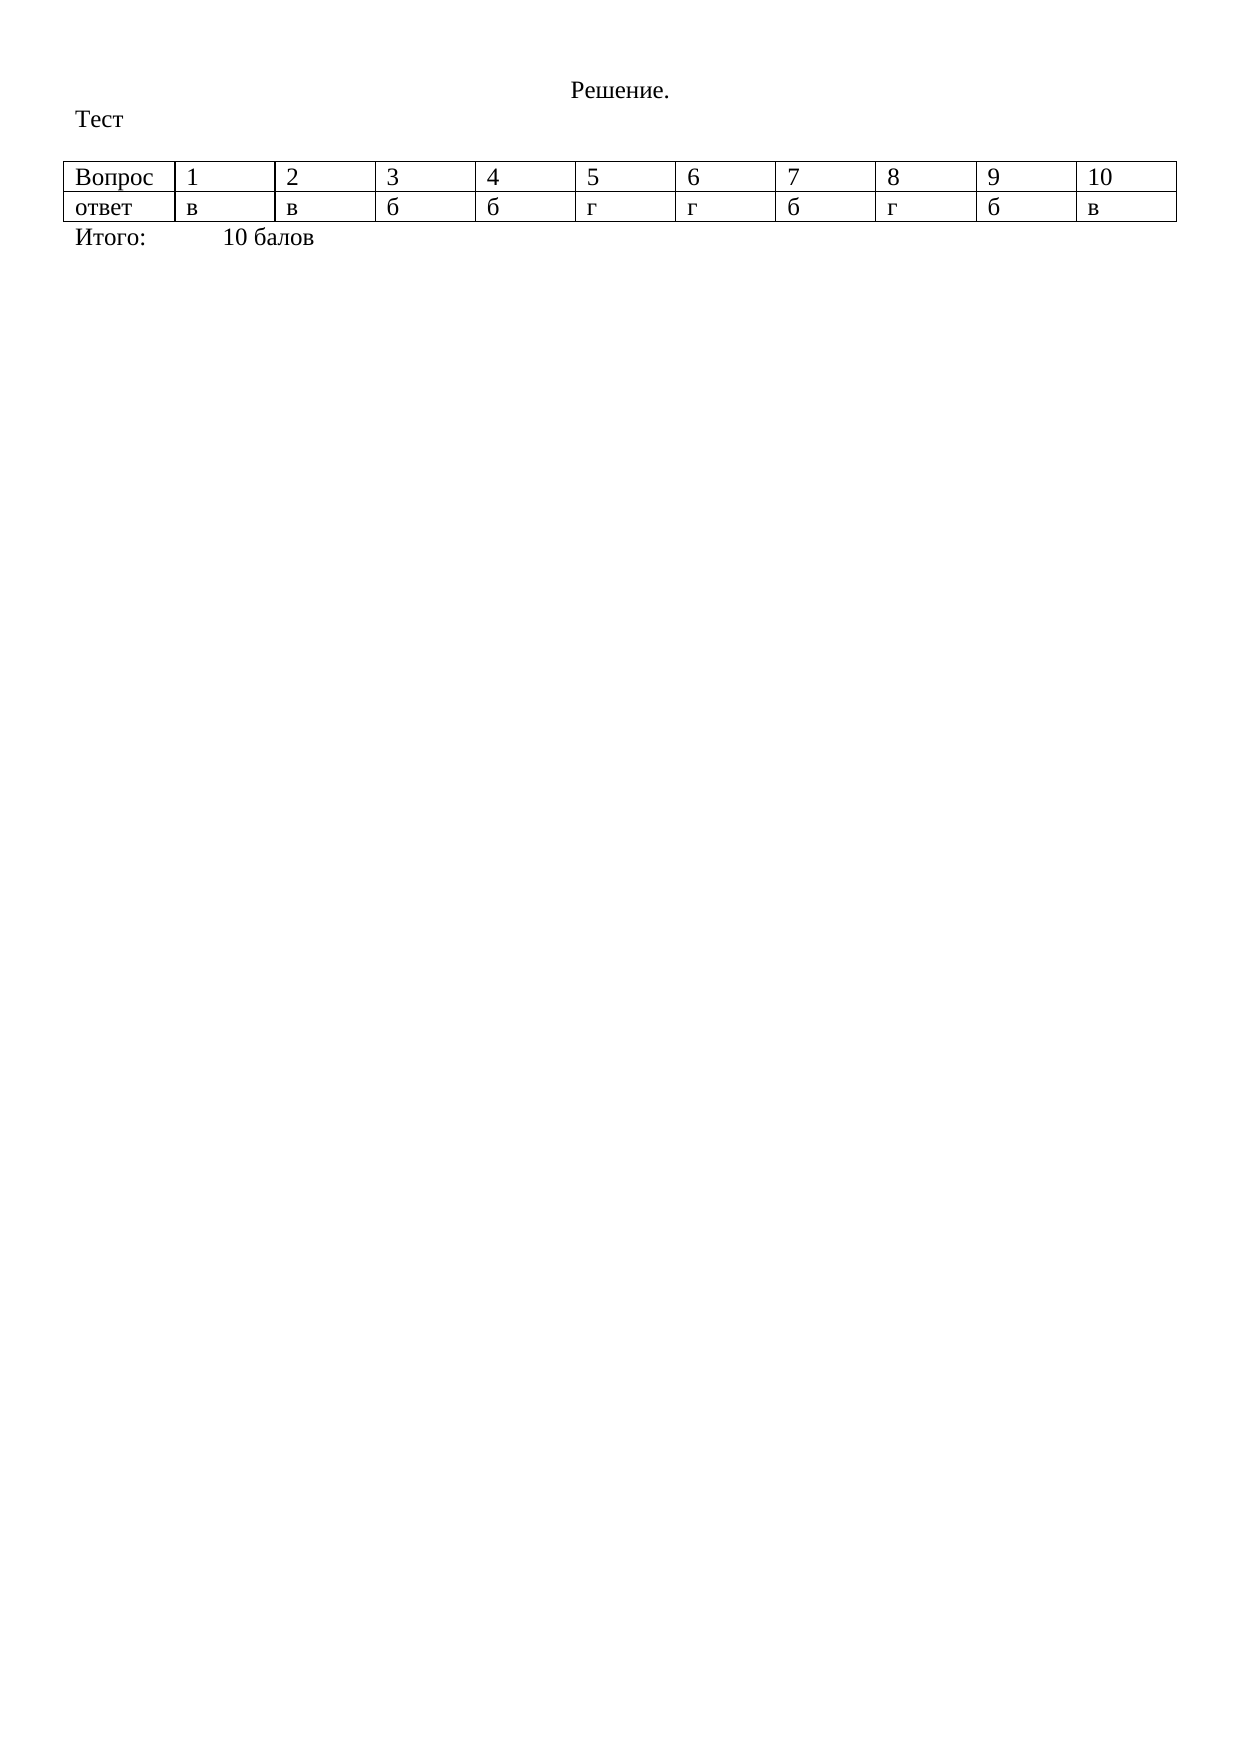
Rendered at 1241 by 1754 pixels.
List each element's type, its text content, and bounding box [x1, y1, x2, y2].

table_cell г [576, 192, 675, 221]
table_header 8 [876, 162, 976, 191]
text Тест [75, 104, 1165, 132]
table_cell б [776, 192, 875, 221]
table_header 2 [276, 162, 375, 191]
table_header 9 [977, 162, 1076, 191]
table_header 4 [476, 162, 575, 191]
table_header 1 [176, 162, 274, 191]
text Итого: 10 балов [75, 222, 1165, 251]
table_cell б [476, 192, 575, 221]
table_header 3 [376, 162, 475, 191]
table_header 10 [1077, 162, 1176, 191]
table_cell г [676, 192, 775, 221]
table_header 5 [576, 162, 675, 191]
table_cell г [876, 192, 976, 221]
table_cell б [376, 192, 475, 221]
table_cell ответ [64, 192, 174, 221]
table_cell в [276, 192, 375, 221]
text Решение. [75, 75, 1165, 104]
table_cell б [977, 192, 1076, 221]
table_cell в [176, 192, 274, 221]
table_cell в [1077, 192, 1176, 221]
table_header Вопрос [64, 162, 174, 191]
table_header 7 [776, 162, 875, 191]
table_header 6 [676, 162, 775, 191]
